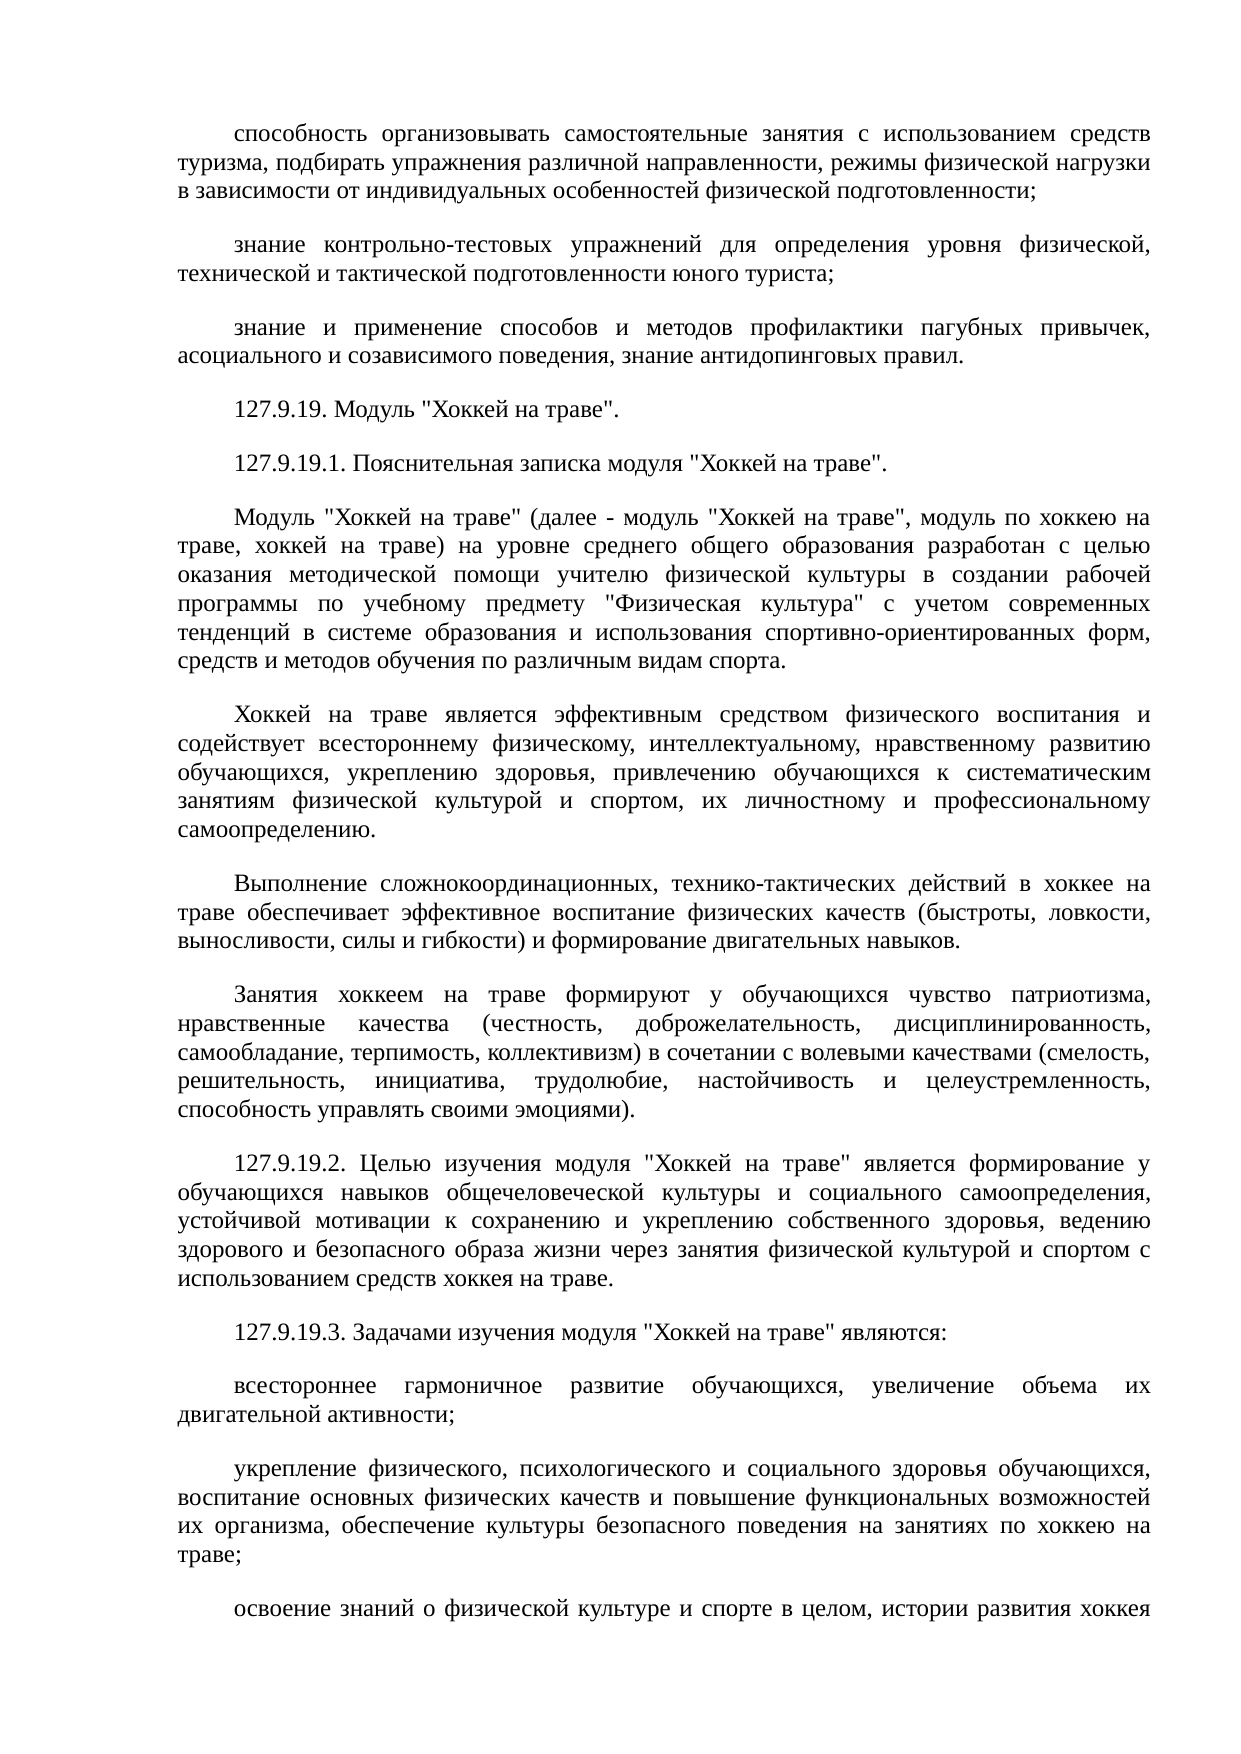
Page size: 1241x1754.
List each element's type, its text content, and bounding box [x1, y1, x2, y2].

text 127.9.19. Модуль "Хоккей на траве". [177, 394, 1152, 423]
text Занятия хоккеем на траве формируют у обучающихся чувство патриотизма, нравственные качества (честность, доброжелательность, дисциплинированность, самообладание, терпимость, коллективизм) в сочетании с волевыми качествами (смелость, решительность, инициатива, трудолюбие, настойчивость и целеустремленность, способность управлять своими эмоциями). [177, 979, 1152, 1123]
text укрепление физического, психологического и социального здоровья обучающихся, воспитание основных физических качеств и повышение функциональных возможностей их организма, обеспечение культуры безопасного поведения на занятиях по хоккею на траве; [177, 1453, 1152, 1568]
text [177, 1593, 1152, 1622]
text всестороннее гармоничное развитие обучающихся, увеличение объема их двигательной активности; [177, 1371, 1152, 1428]
text знание контрольно-тестовых упражнений для определения уровня физической, технической и тактической подготовленности юного туриста; [177, 229, 1152, 287]
text Выполнение сложнокоординационных, технико-тактических действий в хоккее на траве обеспечивает эффективное воспитание физических качеств (быстроты, ловкости, выносливости, силы и гибкости) и формирование двигательных навыков. [177, 868, 1152, 954]
text Хоккей на траве является эффективным средством физического воспитания и содействует всестороннему физическому, интеллектуальному, нравственному развитию обучающихся, укреплению здоровья, привлечению обучающихся к систематическим занятиям физической культурой и спортом, их личностному и профессиональному самоопределению. [177, 699, 1152, 843]
text 127.9.19.3. Задачами изучения модуля "Хоккей на траве" являются: [177, 1317, 1152, 1346]
text способность организовывать самостоятельные занятия с использованием средств туризма, подбирать упражнения различной направленности, режимы физической нагрузки в зависимости от индивидуальных особенностей физической подготовленности; [177, 118, 1152, 204]
text знание и применение способов и методов профилактики пагубных привычек, асоциального и созависимого поведения, знание антидопинговых правил. [177, 312, 1152, 369]
text 127.9.19.2. Целью изучения модуля "Хоккей на траве" является формирование у обучающихся навыков общечеловеческой культуры и социального самоопределения, устойчивой мотивации к сохранению и укреплению собственного здоровья, ведению здорового и безопасного образа жизни через занятия физической культурой и спортом с использованием средств хоккея на траве. [177, 1148, 1152, 1292]
text 127.9.19.1. Пояснительная записка модуля "Хоккей на траве". [177, 448, 1152, 477]
text Модуль "Хоккей на траве" (далее - модуль "Хоккей на траве", модуль по хоккею на траве, хоккей на траве) на уровне среднего общего образования разработан с целью оказания методической помощи учителю физической культуры в создании рабочей программы по учебному предмету "Физическая культура" с учетом современных тенденций в системе образования и использования спортивно-ориентированных форм, средств и методов обучения по различным видам спорта. [177, 502, 1152, 674]
